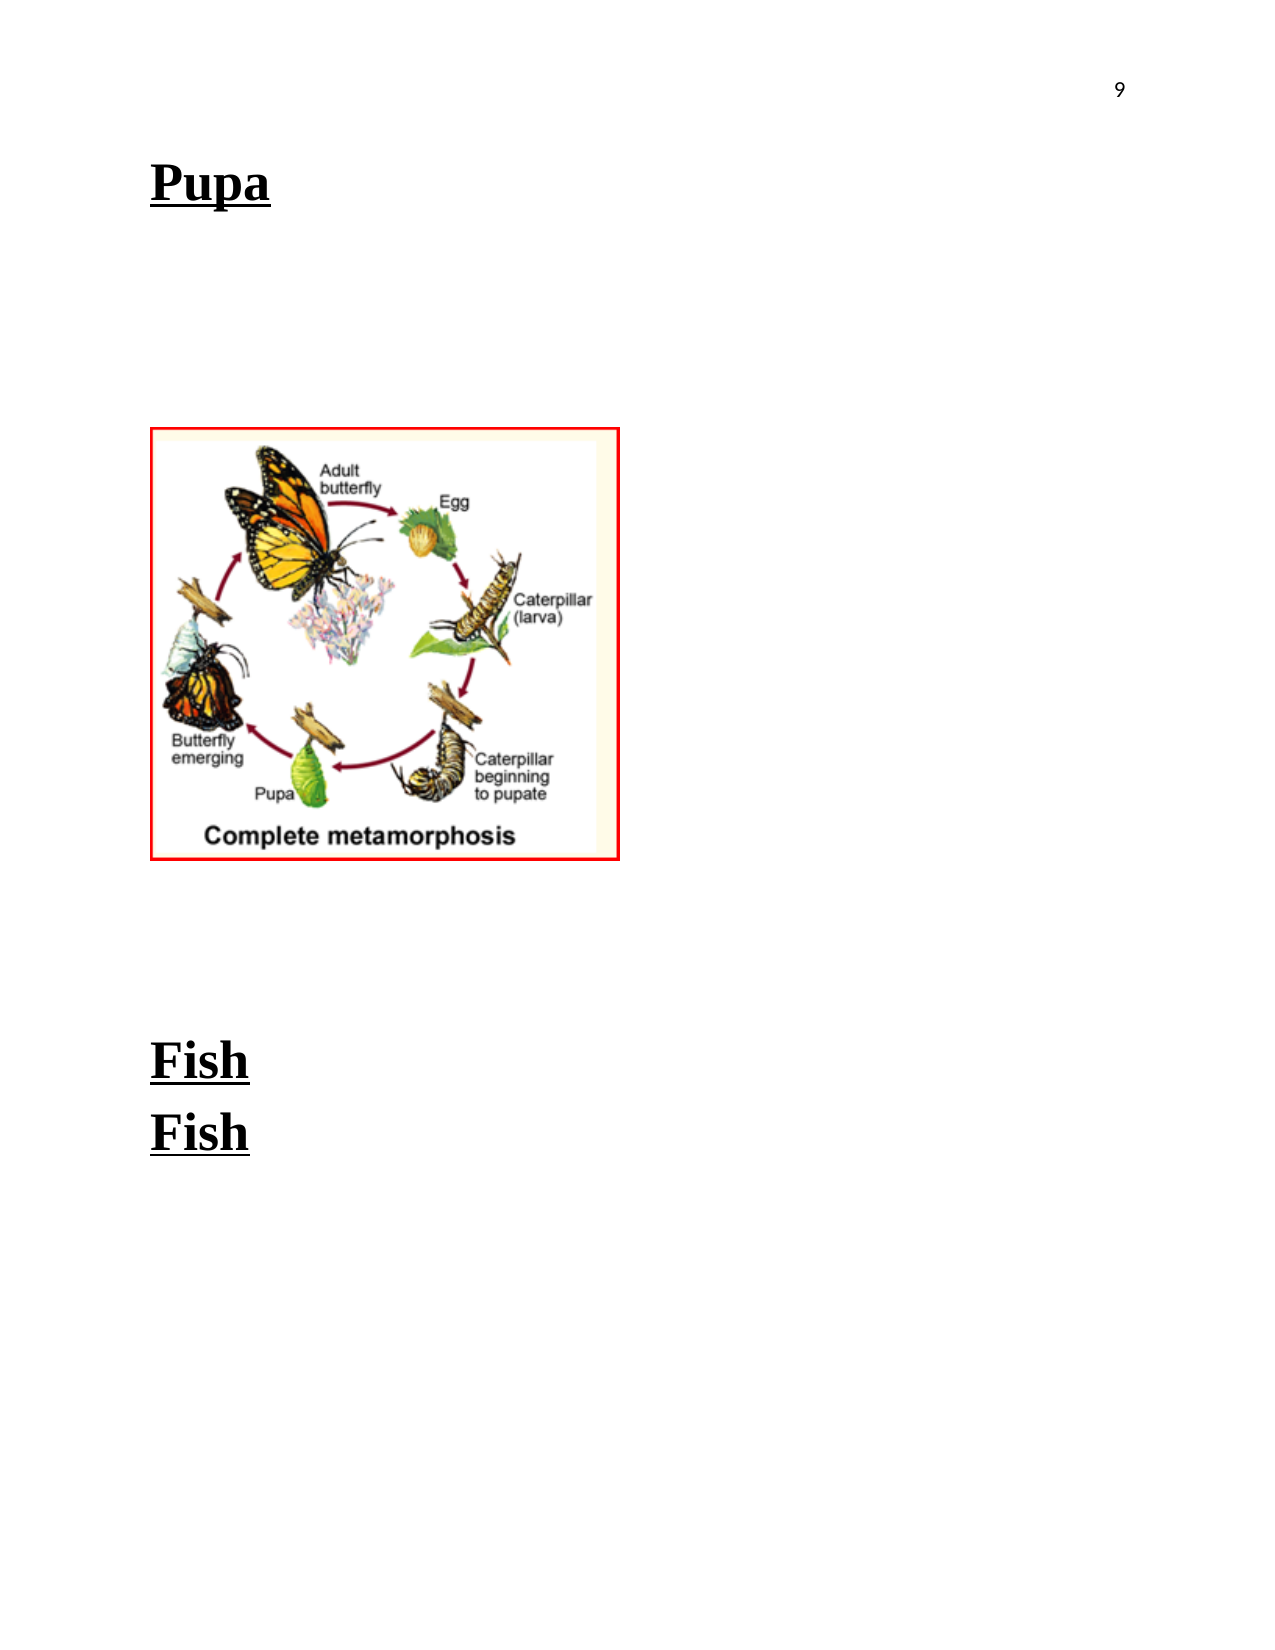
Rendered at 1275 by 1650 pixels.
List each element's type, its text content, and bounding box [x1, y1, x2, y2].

text Fish [150, 1028, 1125, 1091]
text Fish [150, 1100, 1125, 1162]
text Pupa [150, 150, 1125, 212]
picture [150, 427, 620, 861]
